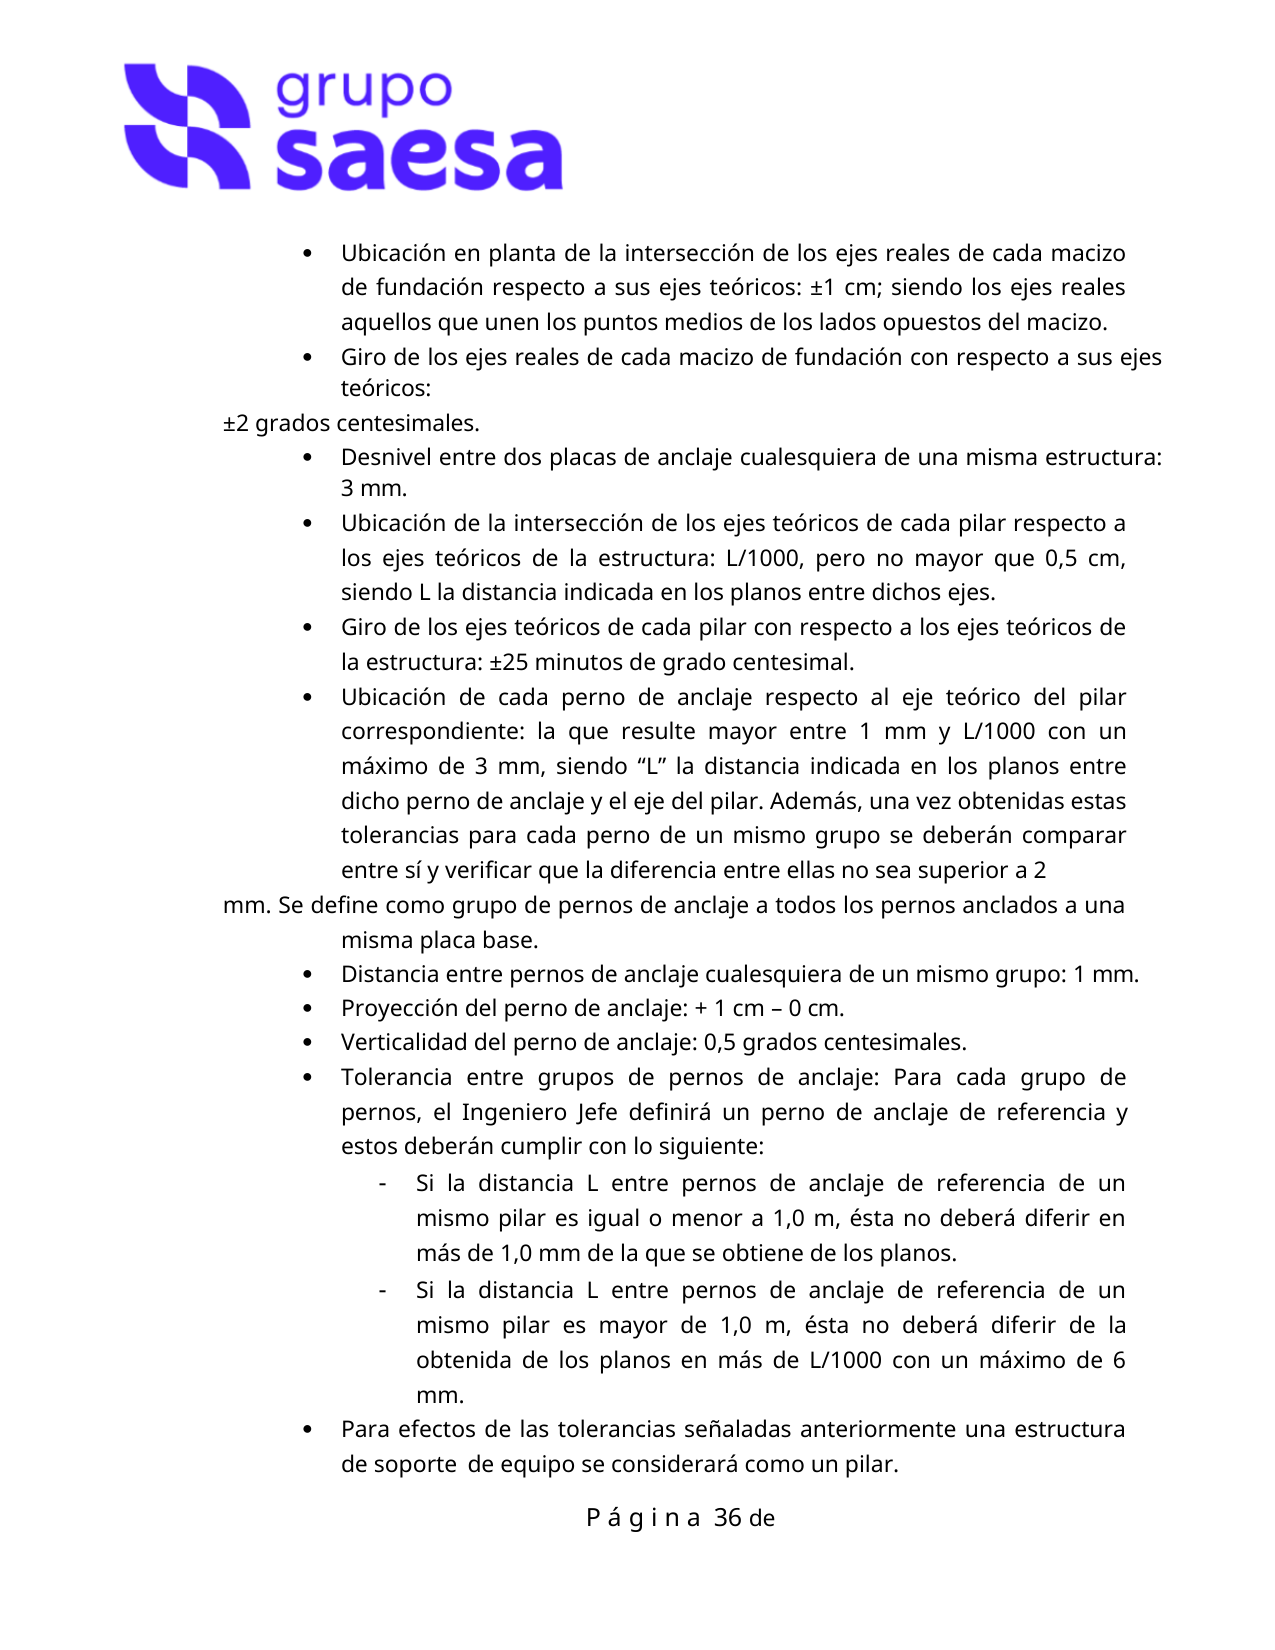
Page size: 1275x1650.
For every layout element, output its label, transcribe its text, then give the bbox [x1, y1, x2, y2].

list Proyección del perno de anclaje: + 1 cm – 0 cm. [303, 991, 1162, 1023]
text mm. Se define como grupo de pernos de anclaje a todos los pernos anclados a una misma placa base. [223, 889, 1127, 955]
list Tolerancia entre grupos de pernos de anclaje: Para cada grupo de pernos, el Ingeniero Jefe definirá un perno de anclaje de referencia y estos deberán cumplir con lo siguiente: [303, 1061, 1128, 1161]
list Desnivel entre dos placas de anclaje cualesquiera de una misma estructura: 3 mm. [303, 441, 1162, 504]
list Si la distancia L entre pernos de anclaje de referencia de un mismo pilar es igual o menor a 1,0 m, ésta no deberá diferir en más de 1,0 mm de la que se obtiene de los planos. [378, 1165, 1127, 1268]
list Giro de los ejes teóricos de cada pilar con respecto a los ejes teóricos de la estructura: ±25 minutos de grado centesimal. [303, 611, 1127, 677]
list Giro de los ejes reales de cada macizo de fundación con respecto a sus ejes teóricos: [303, 341, 1162, 403]
list Verticalidad del perno de anclaje: 0,5 grados centesimales. [303, 1026, 1162, 1057]
text ±2 grados centesimales. [223, 407, 1162, 438]
picture [112, 54, 569, 195]
list Ubicación en planta de la intersección de los ejes reales de cada macizo de fundación respecto a sus ejes teóricos: ±1 cm; siendo los ejes reales aquellos que unen los puntos medios de los lados opuestos del macizo. [303, 236, 1127, 337]
list Para efectos de las tolerancias señaladas anteriormente una estructura de soporte de equipo se considerará como un pilar. [303, 1413, 1127, 1479]
list Ubicación de la intersección de los ejes teóricos de cada pilar respecto a los ejes teóricos de la estructura: L/1000, pero no mayor que 0,5 cm, siendo L la distancia indicada en los planos entre dichos ejes. [303, 507, 1127, 608]
list Distancia entre pernos de anclaje cualesquiera de un mismo grupo: 1 mm. [303, 959, 1162, 988]
list Ubicación de cada perno de anclaje respecto al eje teórico del pilar correspondiente: la que resulte mayor entre 1 mm y L/1000 con un máximo de 3 mm, siendo “L” la distancia indicada en los planos entre dicho perno de anclaje y el eje del pilar. Además, una vez obtenidas estas tolerancias para cada perno de un mismo grupo se deberán comparar entre sí y verificar que la diferencia entre ellas no sea superior a 2 [303, 681, 1128, 885]
list Si la distancia L entre pernos de anclaje de referencia de un mismo pilar es mayor de 1,0 m, ésta no deberá diferir de la obtenida de los planos en más de L/1000 con un máximo de 6 mm. [378, 1272, 1127, 1410]
